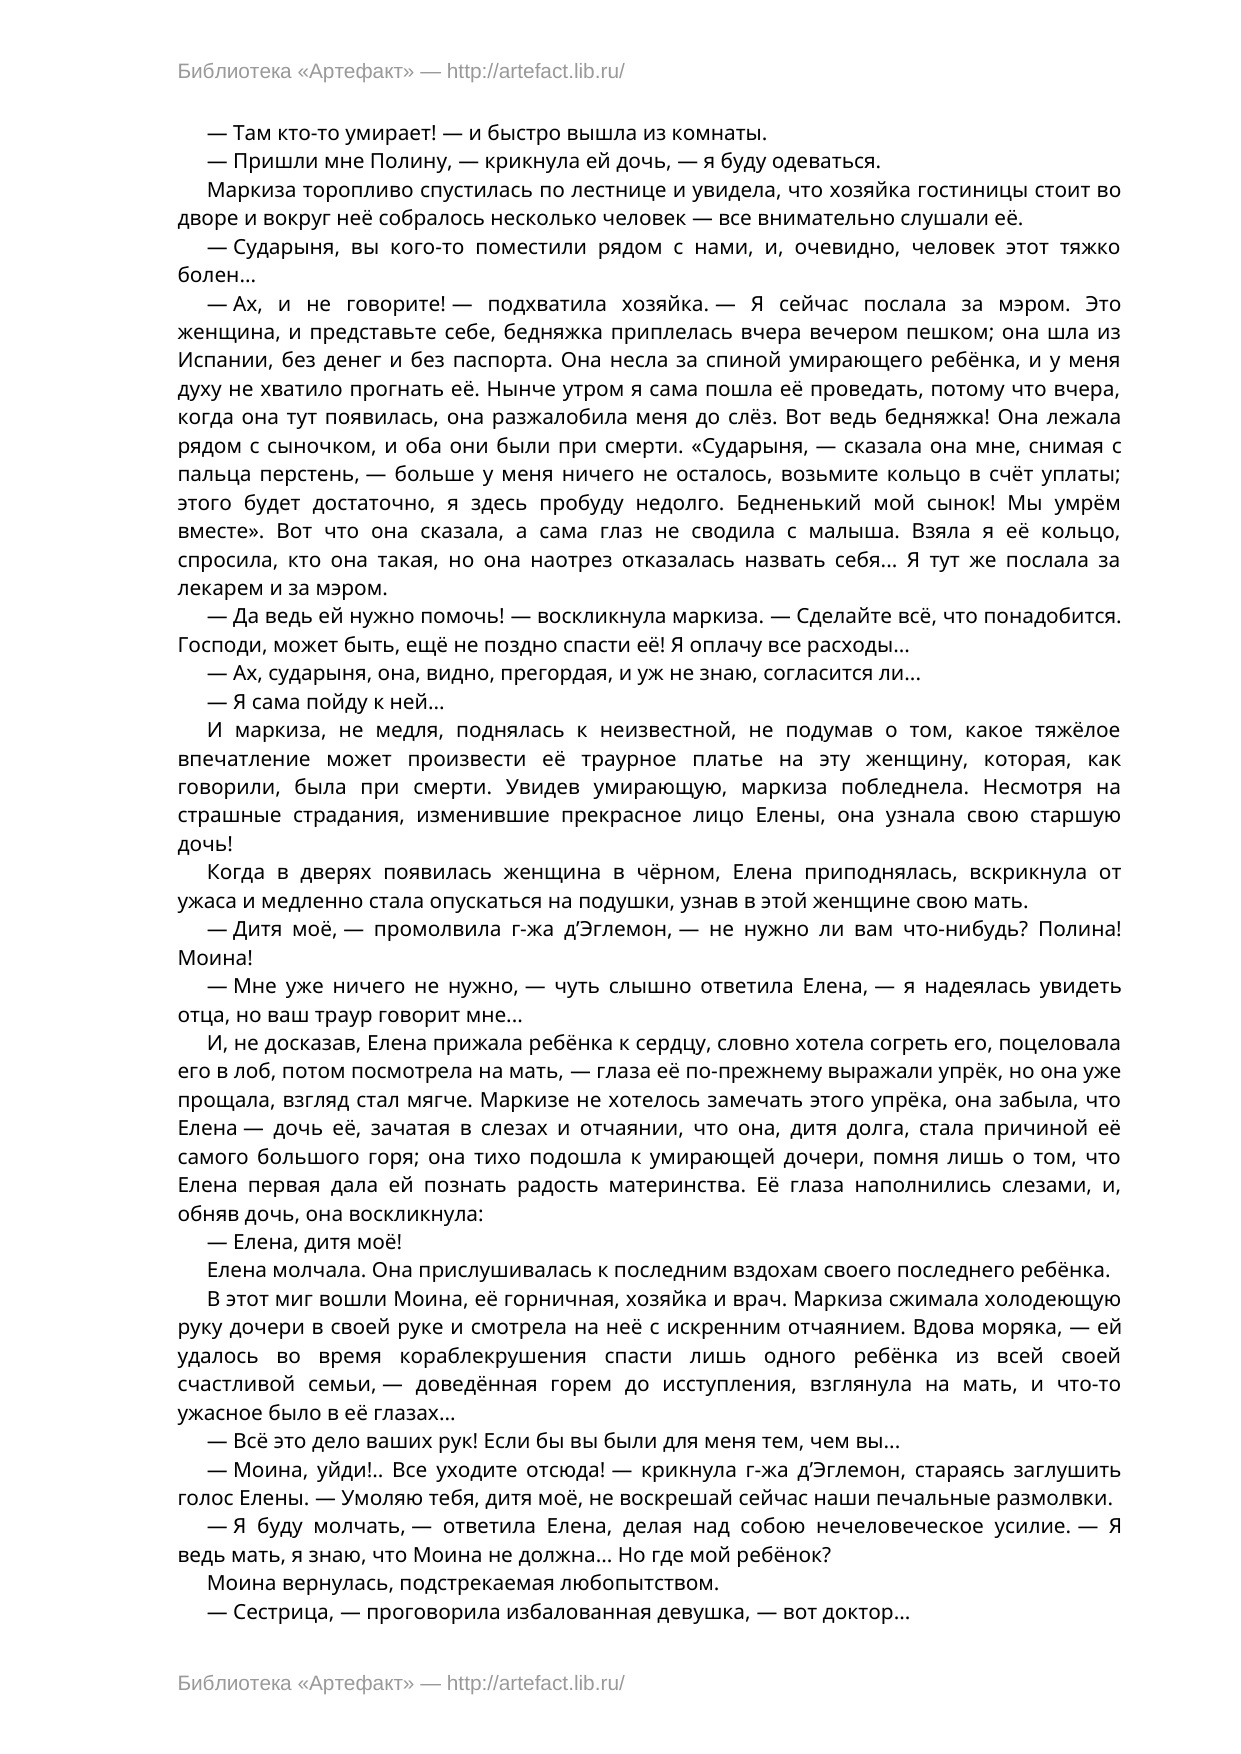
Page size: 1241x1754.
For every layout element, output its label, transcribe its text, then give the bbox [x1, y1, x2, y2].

text Когда в дверях появилась женщина в чёрном, Елена приподнялась, вскрикнула от ужаса и медленно стала опускаться на подушки, узнав в этой женщине свою мать. [177, 857, 1122, 914]
text — Да ведь ей нужно помочь! — воскликнула маркиза. — Сделайте всё, что понадобится. Господи, может быть, ещё не поздно спасти её! Я оплачу все расходы... [177, 602, 1122, 658]
text — Я сама пойду к ней... [177, 687, 1122, 715]
text — Сударыня, вы кого-то поместили рядом с нами, и, очевидно, человек этот тяжко болен... [177, 232, 1122, 289]
text — Пришли мне Полину, — крикнула ей дочь, — я буду одеваться. [177, 147, 1122, 175]
text И, не досказав, Елена прижала ребёнка к сердцу, словно хотела согреть его, поцеловала его в лоб, потом посмотрела на мать, — глаза её по-прежнему выражали упрёк, но она уже прощала, взгляд стал мягче. Маркизе не хотелось замечать этого упрёка, она забыла, что Елена — дочь её, зачатая в слезах и отчаянии, что она, дитя долга, стала причиной её самого большого горя; она тихо подошла к умирающей дочери, помня лишь о том, что Елена первая дала ей познать радость материнства. Её глаза наполнились слезами, и, обняв дочь, она воскликнула: [177, 1028, 1122, 1227]
text — Моина, уйди!.. Все уходите отсюда! — крикнула г-жа д’Эглемон, стараясь заглушить голос Елены. — Умоляю тебя, дитя моё, не воскрешай сейчас наши печальные размолвки. [177, 1455, 1122, 1512]
text Елена молчала. Она прислушивалась к последним вздохам своего последнего ребёнка. [177, 1256, 1122, 1284]
text — Дитя моё, — промолвила г-жа д’Эглемон, — не нужно ли вам что-нибудь? Полина! Моина! [177, 914, 1122, 971]
text — Там кто-то умирает! — и быстро вышла из комнаты. [177, 118, 1122, 147]
text — Всё это дело ваших рук! Если бы вы были для меня тем, чем вы... [177, 1426, 1122, 1455]
text — Я буду молчать, — ответила Елена, делая над собою нечеловеческое усилие. — Я ведь мать, я знаю, что Моина не должна... Но где мой ребёнок? [177, 1512, 1122, 1568]
text — Ах, и не говорите! — подхватила хозяйка. — Я сейчас послала за мэром. Это женщина, и представьте себе, бедняжка приплелась вчера вечером пешком; она шла из Испании, без денег и без паспорта. Она несла за спиной умирающего ребёнка, и у меня духу не хватило прогнать её. Нынче утром я сама пошла её проведать, потому что вчера, когда она тут появилась, она разжалобила меня до слёз. Вот ведь бедняжка! Она лежала рядом с сыночком, и оба они были при смерти. «Сударыня, — сказала она мне, снимая с пальца перстень, — больше у меня ничего не осталось, возьмите кольцо в счёт уплаты; этого будет достаточно, я здесь пробуду недолго. Бедненький мой сынок! Мы умрём вместе». Вот что она сказала, а сама глаз не сводила с малыша. Взяла я её кольцо, спросила, кто она такая, но она наотрез отказалась назвать себя... Я тут же послала за лекарем и за мэром. [177, 289, 1122, 602]
text Моина вернулась, подстрекаемая любопытством. [177, 1568, 1122, 1597]
text В этот миг вошли Моина, её горничная, хозяйка и врач. Маркиза сжимала холодеющую руку дочери в своей руке и смотрела на неё с искренним отчаянием. Вдова моряка, — ей удалось во время кораблекрушения спасти лишь одного ребёнка из всей своей счастливой семьи, — доведённая горем до исступления, взглянула на мать, и что-то ужасное было в её глазах... [177, 1284, 1122, 1426]
text — Мне уже ничего не нужно, — чуть слышно ответила Елена, — я надеялась увидеть отца, но ваш траур говорит мне... [177, 971, 1122, 1028]
text — Ах, сударыня, она, видно, прегордая, и уж не знаю, согласится ли... [177, 658, 1122, 687]
text — Елена, дитя моё! [177, 1227, 1122, 1256]
text — Сестрица, — проговорила избалованная девушка, — вот доктор... [177, 1597, 1122, 1625]
text И маркиза, не медля, поднялась к неизвестной, не подумав о том, какое тяжёлое впечатление может произвести её траурное платье на эту женщину, которая, как говорили, была при смерти. Увидев умирающую, маркиза побледнела. Несмотря на страшные страдания, изменившие прекрасное лицо Елены, она узнала свою старшую дочь! [177, 715, 1122, 857]
text Маркиза торопливо спустилась по лестнице и увидела, что хозяйка гостиницы стоит во дворе и вокруг неё собралось несколько человек — все внимательно слушали её. [177, 175, 1122, 232]
